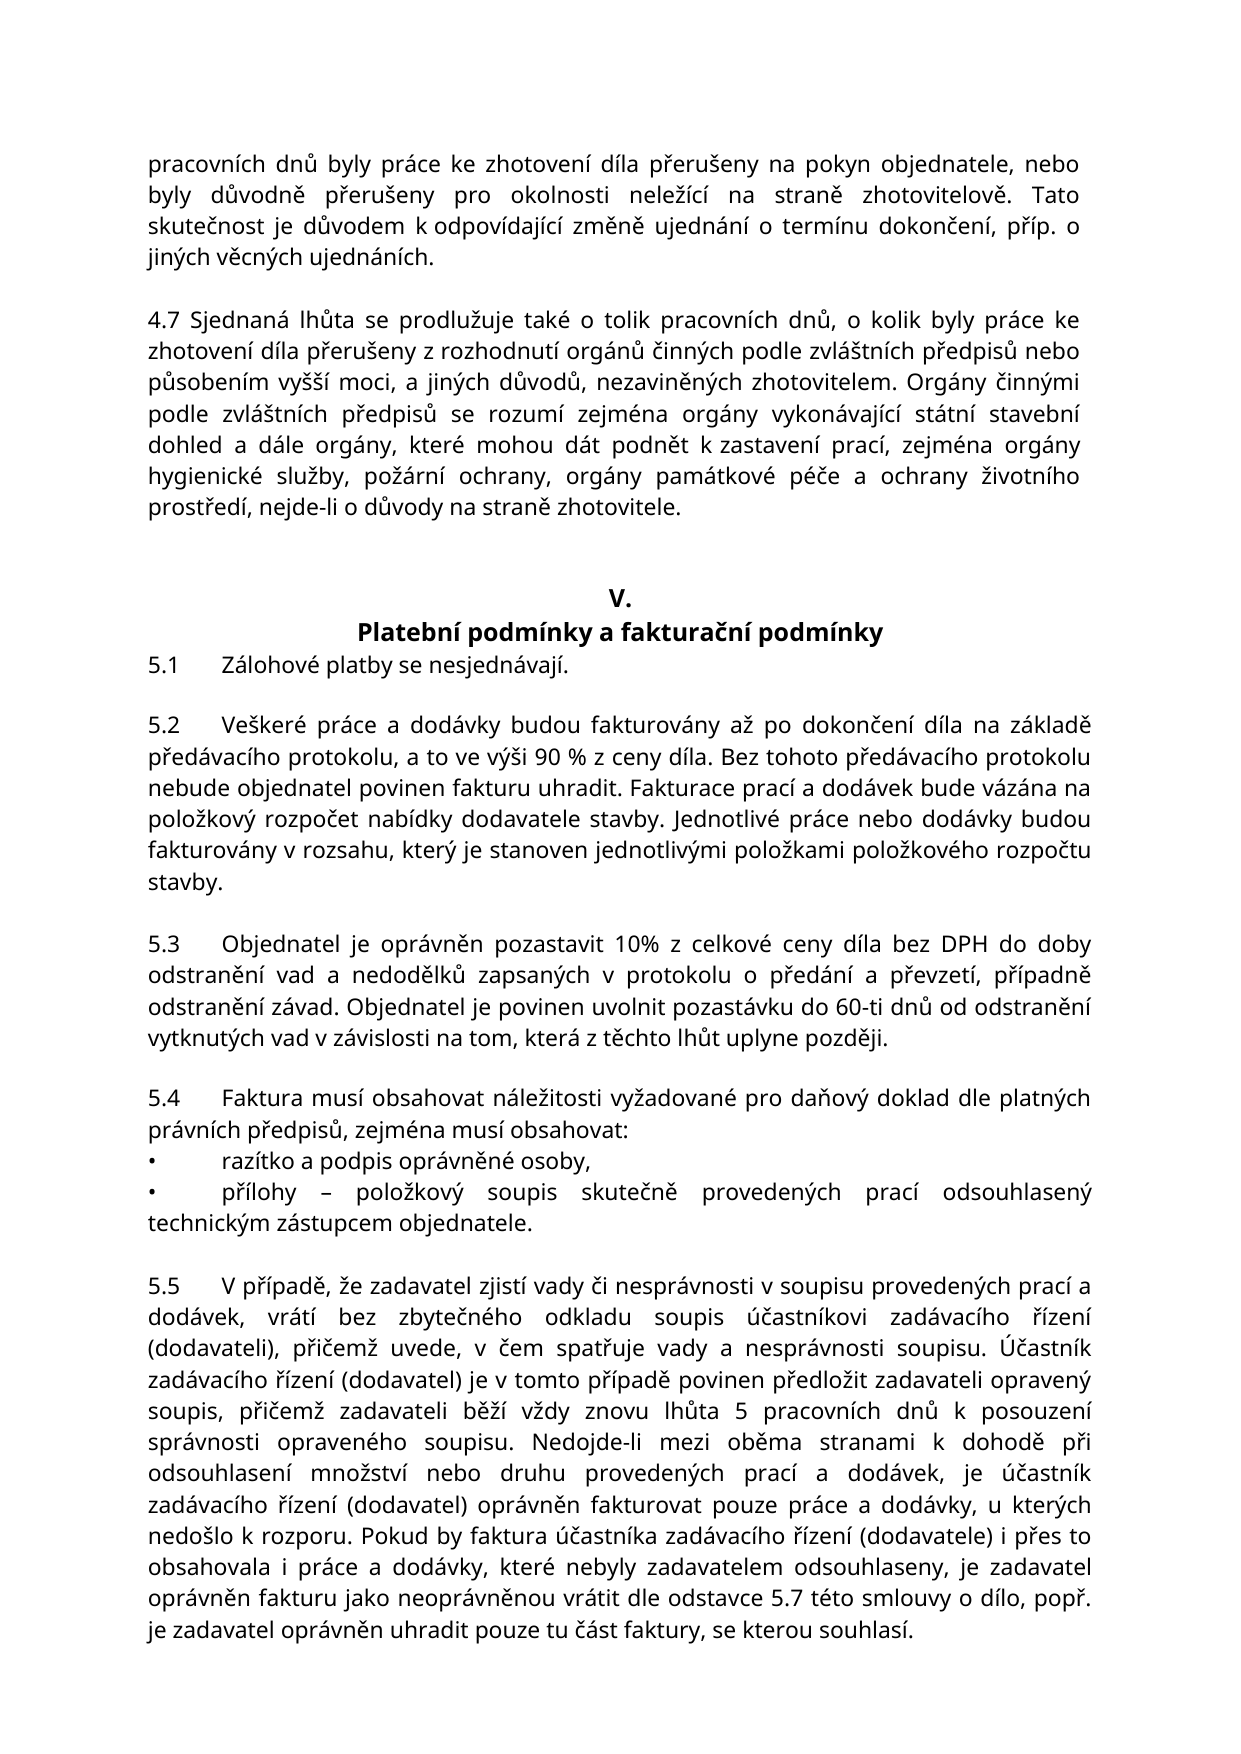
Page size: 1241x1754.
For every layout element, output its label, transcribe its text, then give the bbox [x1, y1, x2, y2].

text 4.7 Sjednaná lhůta se prodlužuje také o tolik pracovních dnů, o kolik byly práce ke zhotovení díla přerušeny z rozhodnutí orgánů činných podle zvláštních předpisů nebo působením vyšší moci, a jiných důvodů, nezaviněných zhotovitelem. Orgány činnými podle zvláštních předpisů se rozumí zejména orgány vykonávající státní stavební dohled a dále orgány, které mohou dát podnět k zastavení prací, zejména orgány hygienické služby, požární ochrany, orgány památkové péče a ochrany životního prostředí, nejde-li o důvody na straně zhotovitele. [148, 304, 1081, 523]
text 5.2 Veškeré práce a dodávky budou fakturovány až po dokončení díla na základě předávacího protokolu, a to ve výši 90 % z ceny díla. Bez tohoto předávacího protokolu nebude objednatel povinen fakturu uhradit. Fakturace prací a dodávek bude vázána na položkový rozpočet nabídky dodavatele stavby. Jednotlivé práce nebo dodávky budou fakturovány v rozsahu, který je stanoven jednotlivými položkami položkového rozpočtu stavby. [148, 709, 1093, 897]
text 5.5 V případě, že zadavatel zjistí vady či nesprávnosti v soupisu provedených prací a dodávek, vrátí bez zbytečného odkladu soupis účastníkovi zadávacího řízení (dodavateli), přičemž uvede, v čem spatřuje vady a nesprávnosti soupisu. Účastník zadávacího řízení (dodavatel) je v tomto případě povinen předložit zadavateli opravený soupis, přičemž zadavateli běží vždy znovu lhůta 5 pracovních dnů k posouzení správnosti opraveného soupisu. Nedojde-li mezi oběma stranami k dohodě při odsouhlasení množství nebo druhu provedených prací a dodávek, je účastník zadávacího řízení (dodavatel) oprávněn fakturovat pouze práce a dodávky, u kterých nedošlo k rozporu. Pokud by faktura účastníka zadávacího řízení (dodavatele) i přes to obsahovala i práce a dodávky, které nebyly zadavatelem odsouhlaseny, je zadavatel oprávněn fakturu jako neoprávněnou vrátit dle odstavce 5.7 této smlouvy o dílo, popř. je zadavatel oprávněn uhradit pouze tu část faktury, se kterou souhlasí. [148, 1270, 1093, 1645]
text • razítko a podpis oprávněné osoby, [148, 1145, 1093, 1176]
text 5.1 Zálohové platby se nesjednávají. [148, 649, 1093, 680]
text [148, 148, 1081, 273]
text Platební podmínky a fakturační podmínky [148, 615, 1093, 649]
text V. [148, 581, 1093, 615]
text • přílohy – položkový soupis skutečně provedených prací odsouhlasený technickým zástupcem objednatele. [148, 1176, 1093, 1239]
text 5.4 Faktura musí obsahovat náležitosti vyžadované pro daňový doklad dle platných právních předpisů, zejména musí obsahovat: [148, 1082, 1093, 1145]
text 5.3 Objednatel je oprávněn pozastavit 10% z celkové ceny díla bez DPH do doby odstranění vad a nedodělků zapsaných v protokolu o předání a převzetí, případně odstranění závad. Objednatel je povinen uvolnit pozastávku do 60-ti dnů od odstranění vytknutých vad v závislosti na tom, která z těchto lhůt uplyne později. [148, 928, 1093, 1053]
